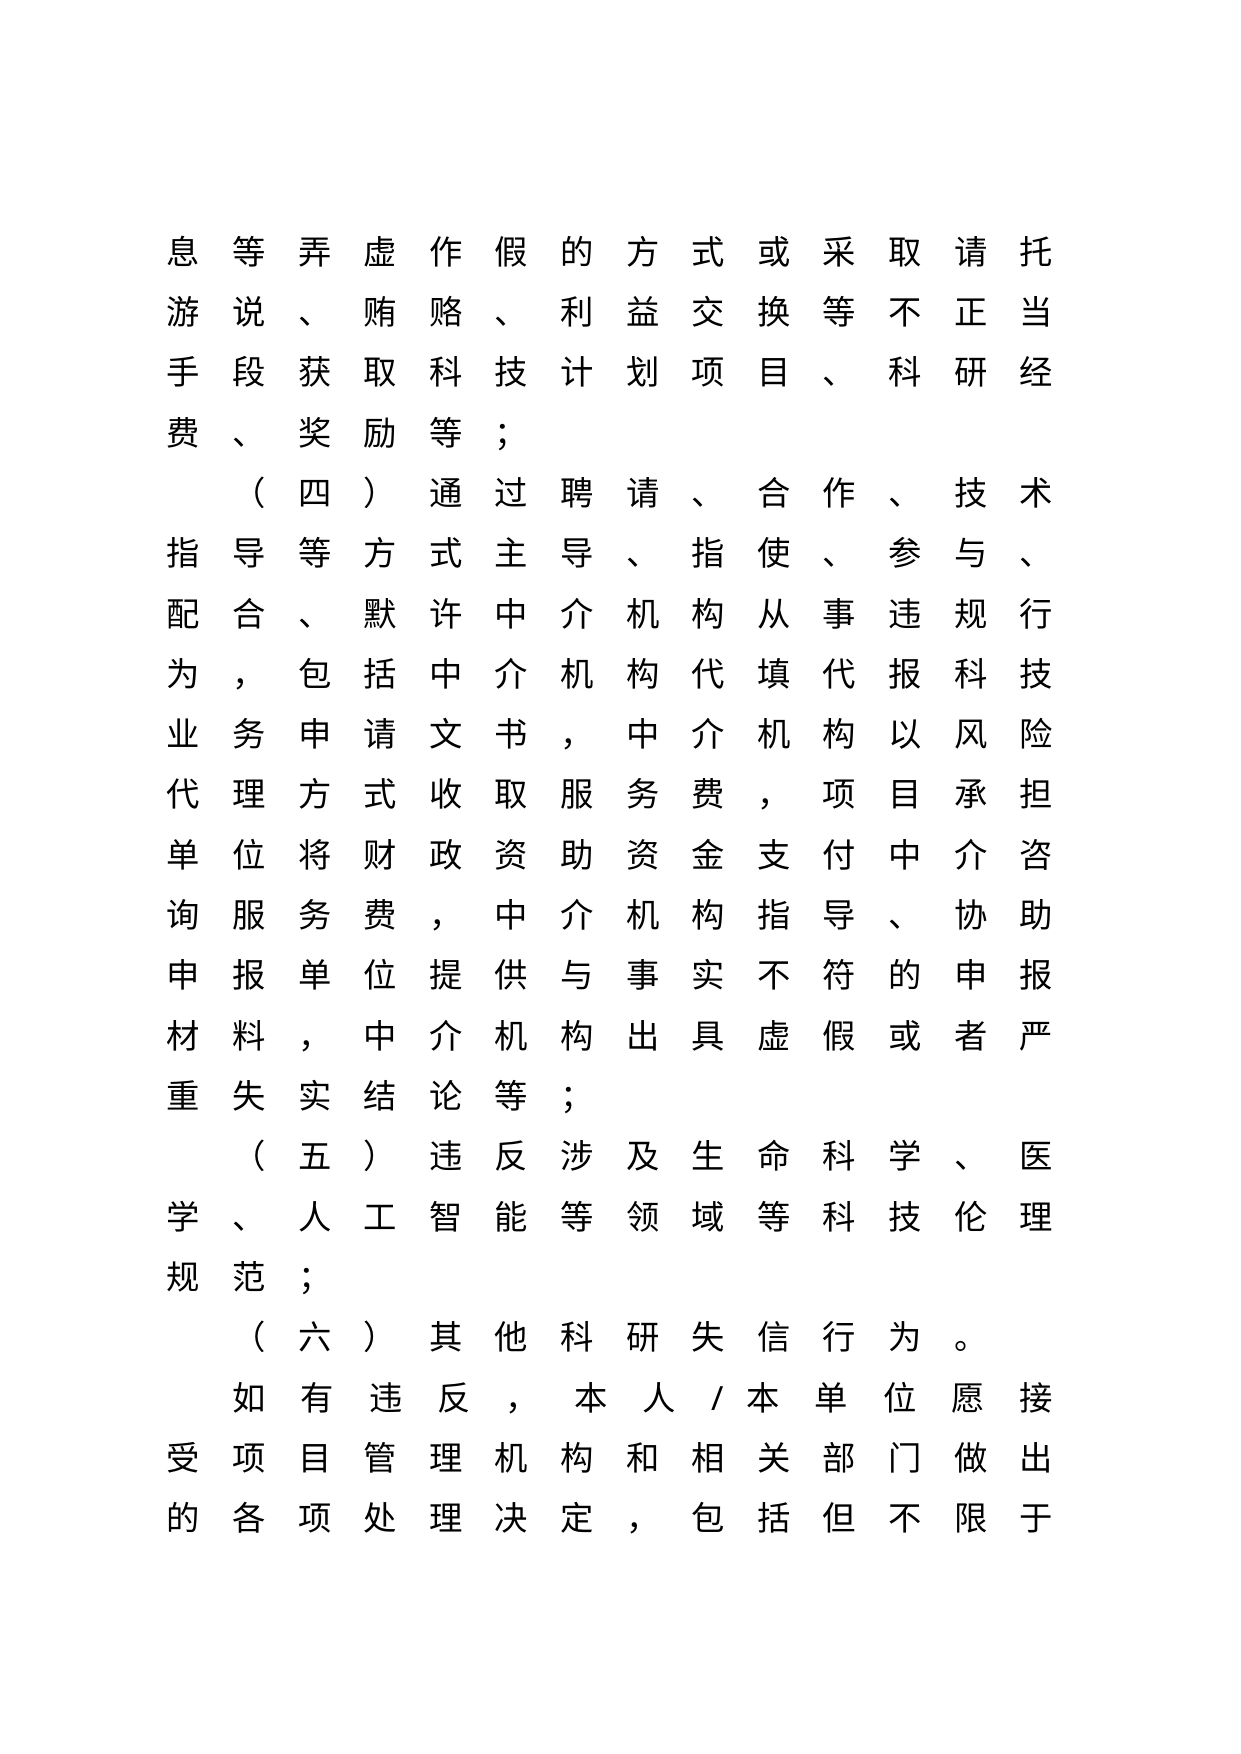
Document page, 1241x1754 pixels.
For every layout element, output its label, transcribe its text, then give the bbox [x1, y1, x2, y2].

text （六）其他科研失信行为。 [167, 1305, 1085, 1365]
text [167, 1365, 1085, 1546]
text （五）违反涉及生命科学、医学、人工智能等领域等科技伦理规范； [167, 1124, 1085, 1305]
text （四）通过聘请、合作、技术指导等方式主导、指使、参与、配合、默许中介机构从事违规行为，包括中介机构代填代报科技业务申请文书，中介机构以风险代理方式收取服务费，项目承担单位将财政资助资金支付中介咨询服务费，中介机构指导、协助申报单位提供与事实不符的申报材料，中介机构出具虚假或者严重失实结论等； [167, 461, 1085, 1124]
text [167, 219, 1085, 461]
